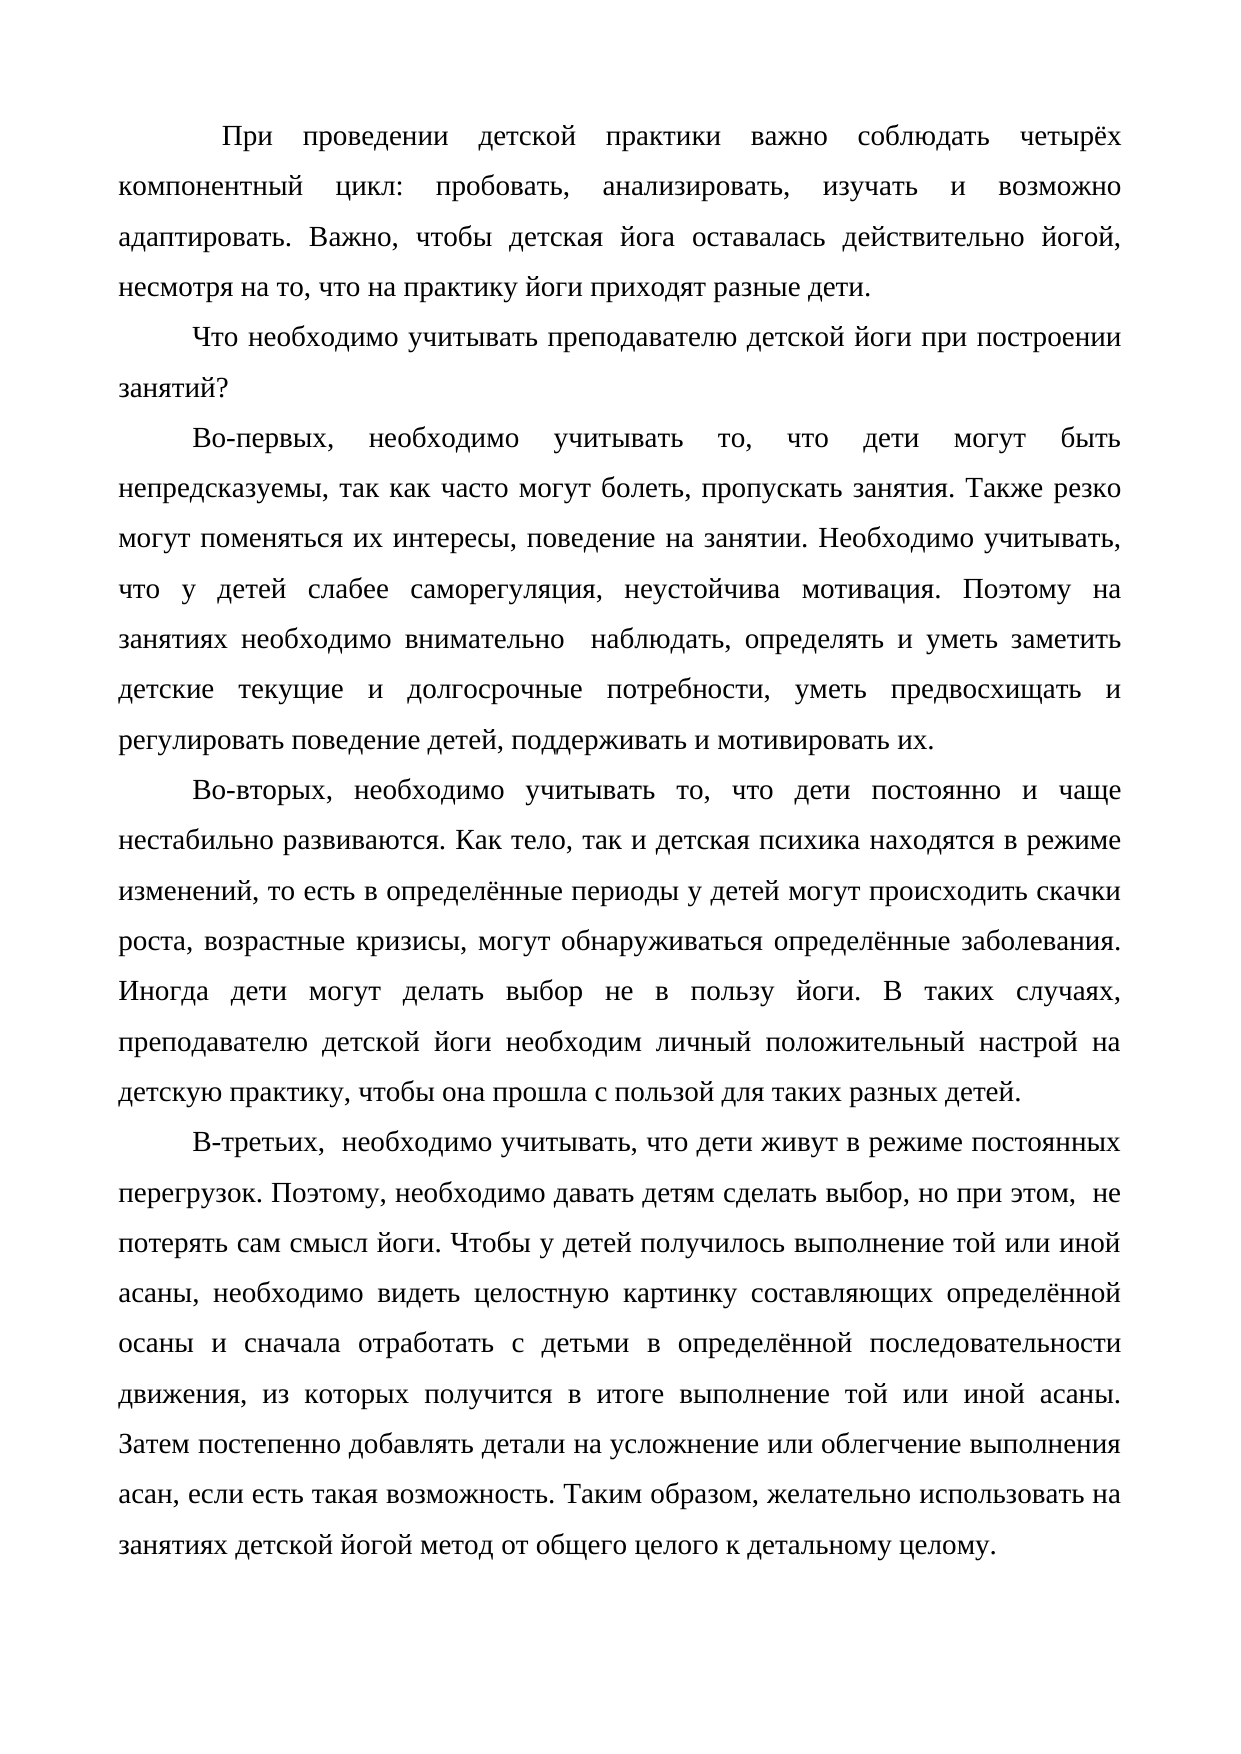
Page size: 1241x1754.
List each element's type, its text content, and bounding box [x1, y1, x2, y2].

text Что необходимо учитывать преподавателю детской йоги при построении занятий? [118, 319, 1122, 403]
text Во-вторых, необходимо учитывать то, что дети постоянно и чаще нестабильно развиваются. Как тело, так и детская психика находятся в режиме изменений, то есть в определённые периоды у детей могут происходить скачки роста, возрастные кризисы, могут обнаруживаться определённые заболевания. Иногда дети могут делать выбор не в пользу йоги. В таких случаях, преподавателю детской йоги необходим личный положительный настрой на детскую практику, чтобы она прошла с пользой для таких разных детей. [118, 772, 1122, 1108]
text При проведении детской практики важно соблюдать четырёх компонентный цикл: пробовать, анализировать, изучать и возможно адаптировать. Важно, чтобы детская йога оставалась действительно йогой, несмотря на то, что на практику йоги приходят разные дети. [118, 118, 1122, 303]
text Во-первых, необходимо учитывать то, что дети могут быть непредсказуемы, так как часто могут болеть, пропускать занятия. Также резко могут поменяться их интересы, поведение на занятии. Необходимо учитывать, что у детей слабее саморегуляция, неустойчива мотивация. Поэтому на занятиях необходимо внимательно наблюдать, определять и уметь заметить детские текущие и долгосрочные потребности, уметь предвосхищать и регулировать поведение детей, поддерживать и мотивировать их. [118, 420, 1122, 755]
text В-третьих, необходимо учитывать, что дети живут в режиме постоянных перегрузок. Поэтому, необходимо давать детям сделать выбор, но при этом, не потерять сам смысл йоги. Чтобы у детей получилось выполнение той или иной асаны, необходимо видеть целостную картинку составляющих определённой осаны и сначала отработать с детьми в определённой последовательности движения, из которых получится в итоге выполнение той или иной асаны. Затем постепенно добавлять детали на усложнение или облегчение выполнения асан, если есть такая возможность. Таким образом, желательно использовать на занятиях детской йогой метод от общего целого к детальному целому. [118, 1124, 1122, 1560]
